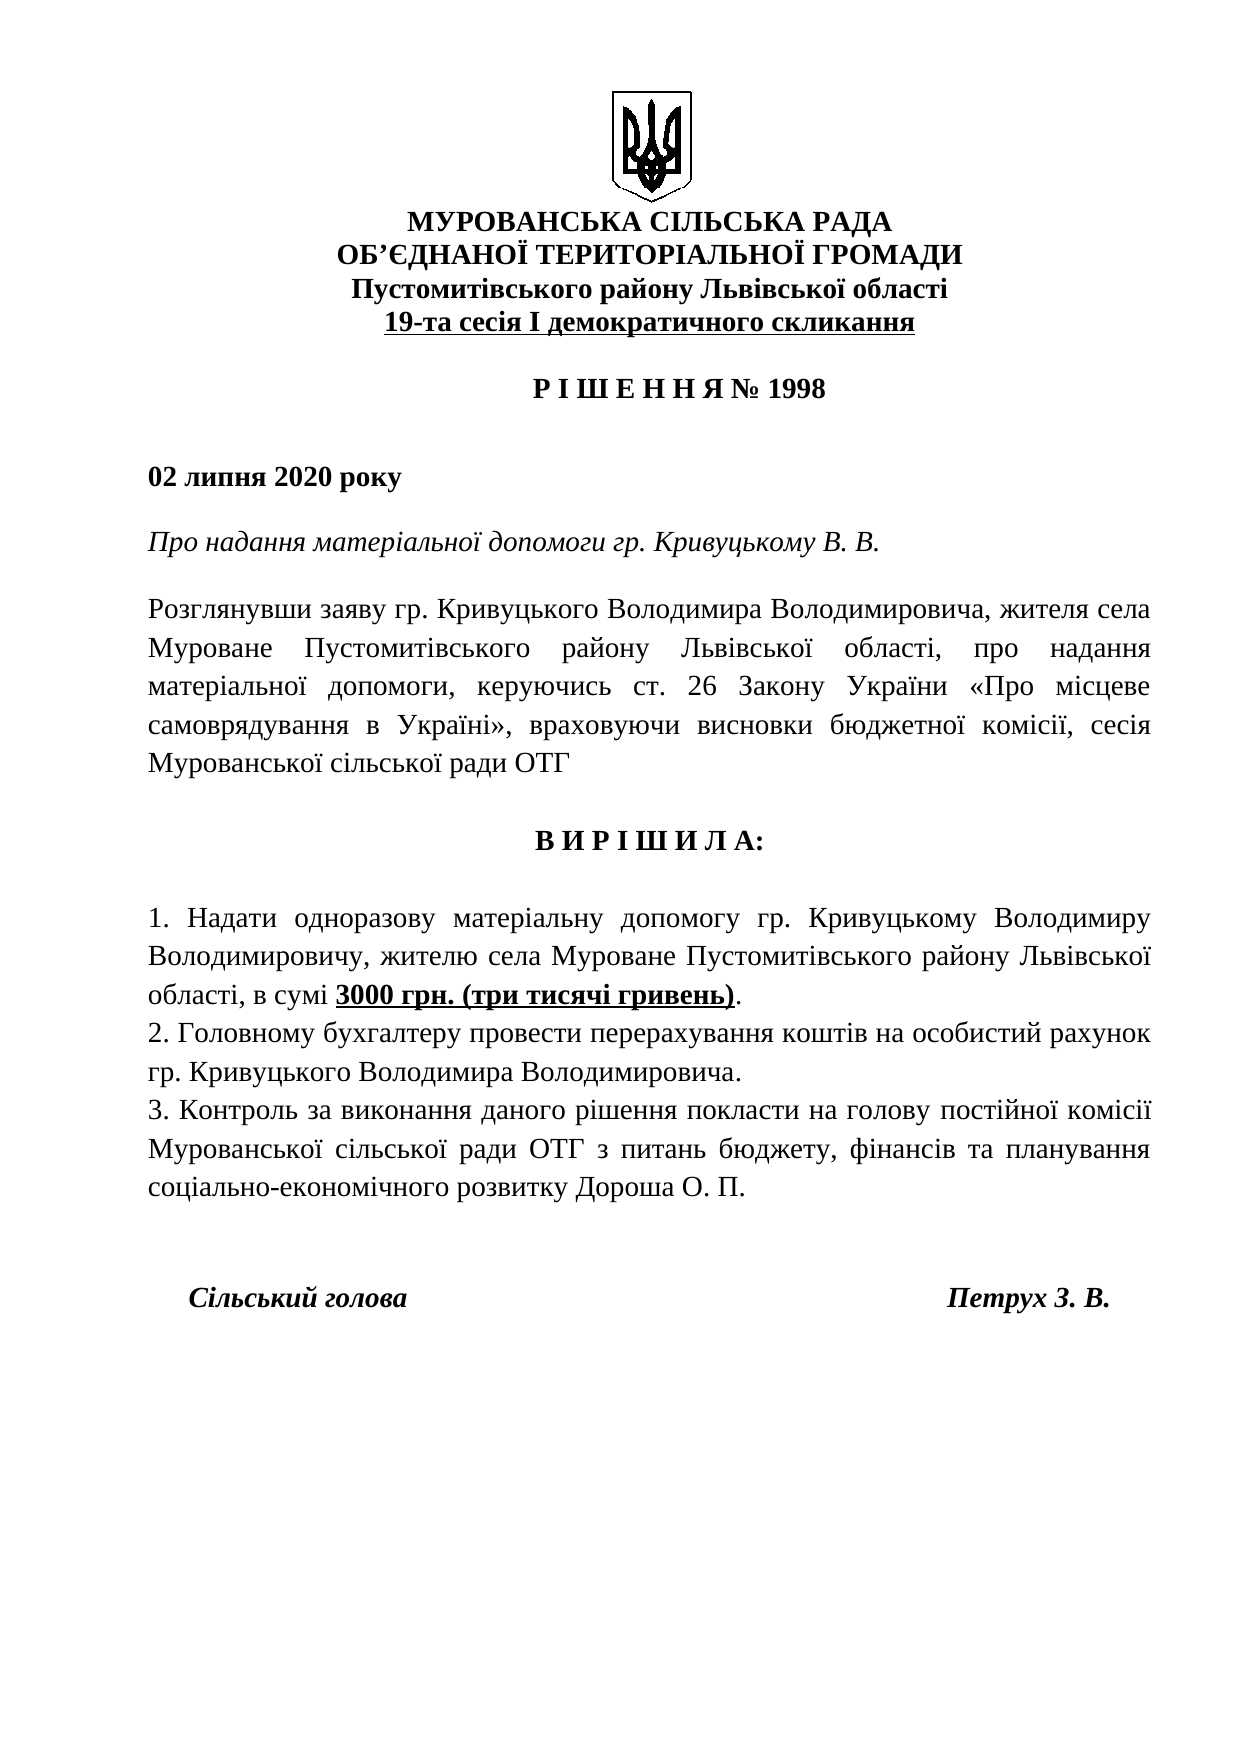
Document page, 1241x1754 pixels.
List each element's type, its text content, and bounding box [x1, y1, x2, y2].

text 19-та сесія І демократичного скликання [148, 304, 1152, 338]
text Р І Ш Е Н Н Я № 1998 [148, 372, 1211, 405]
text 3. Контроль за виконання даного рішення покласти на голову постійної комісії Мурованської сільської ради ОТГ з питань бюджету, фінансів та планування соціально-економічного розвитку Дороша О. П. [148, 1092, 1152, 1203]
text Пустомитівського району Львівської області [148, 271, 1152, 304]
text Розглянувши заяву гр. Кривуцького Володимира Володимировича, жителя села Муроване Пустомитівського району Львівської області, про надання матеріальної допомоги, керуючись ст. 26 Закону України «Про місцеве самоврядування в Україні», враховуючи висновки бюджетної комісії, сесія Мурованської сільської ради ОТГ [148, 591, 1152, 779]
text В И Р І Ш И Л А: [148, 823, 1152, 856]
text 2. Головному бухгалтеру провести перерахування коштів на особистий рахунок гр. Кривуцького Володимира Володимировича. [148, 1015, 1152, 1087]
text ОБ’ЄДНАНОЇ ТЕРИТОРІАЛЬНОЇ ГРОМАДИ [148, 237, 1152, 271]
text Про надання матеріальної допомоги гр. Кривуцькому В. В. [148, 524, 1152, 558]
text МУРОВАНСЬКА СІЛЬСЬКА РАДА [148, 88, 1152, 237]
text Сільський голова Петрух З. В. [148, 1280, 1152, 1314]
text 02 липня 2020 року [148, 459, 1152, 493]
picture [608, 91, 697, 204]
text 1. Надати одноразову матеріальну допомогу гр. Кривуцькому Володимиру Володимировичу, жителю села Муроване Пустомитівського району Львівської області, в сумі 3000 грн. (три тисячі гривень). [148, 900, 1152, 1010]
